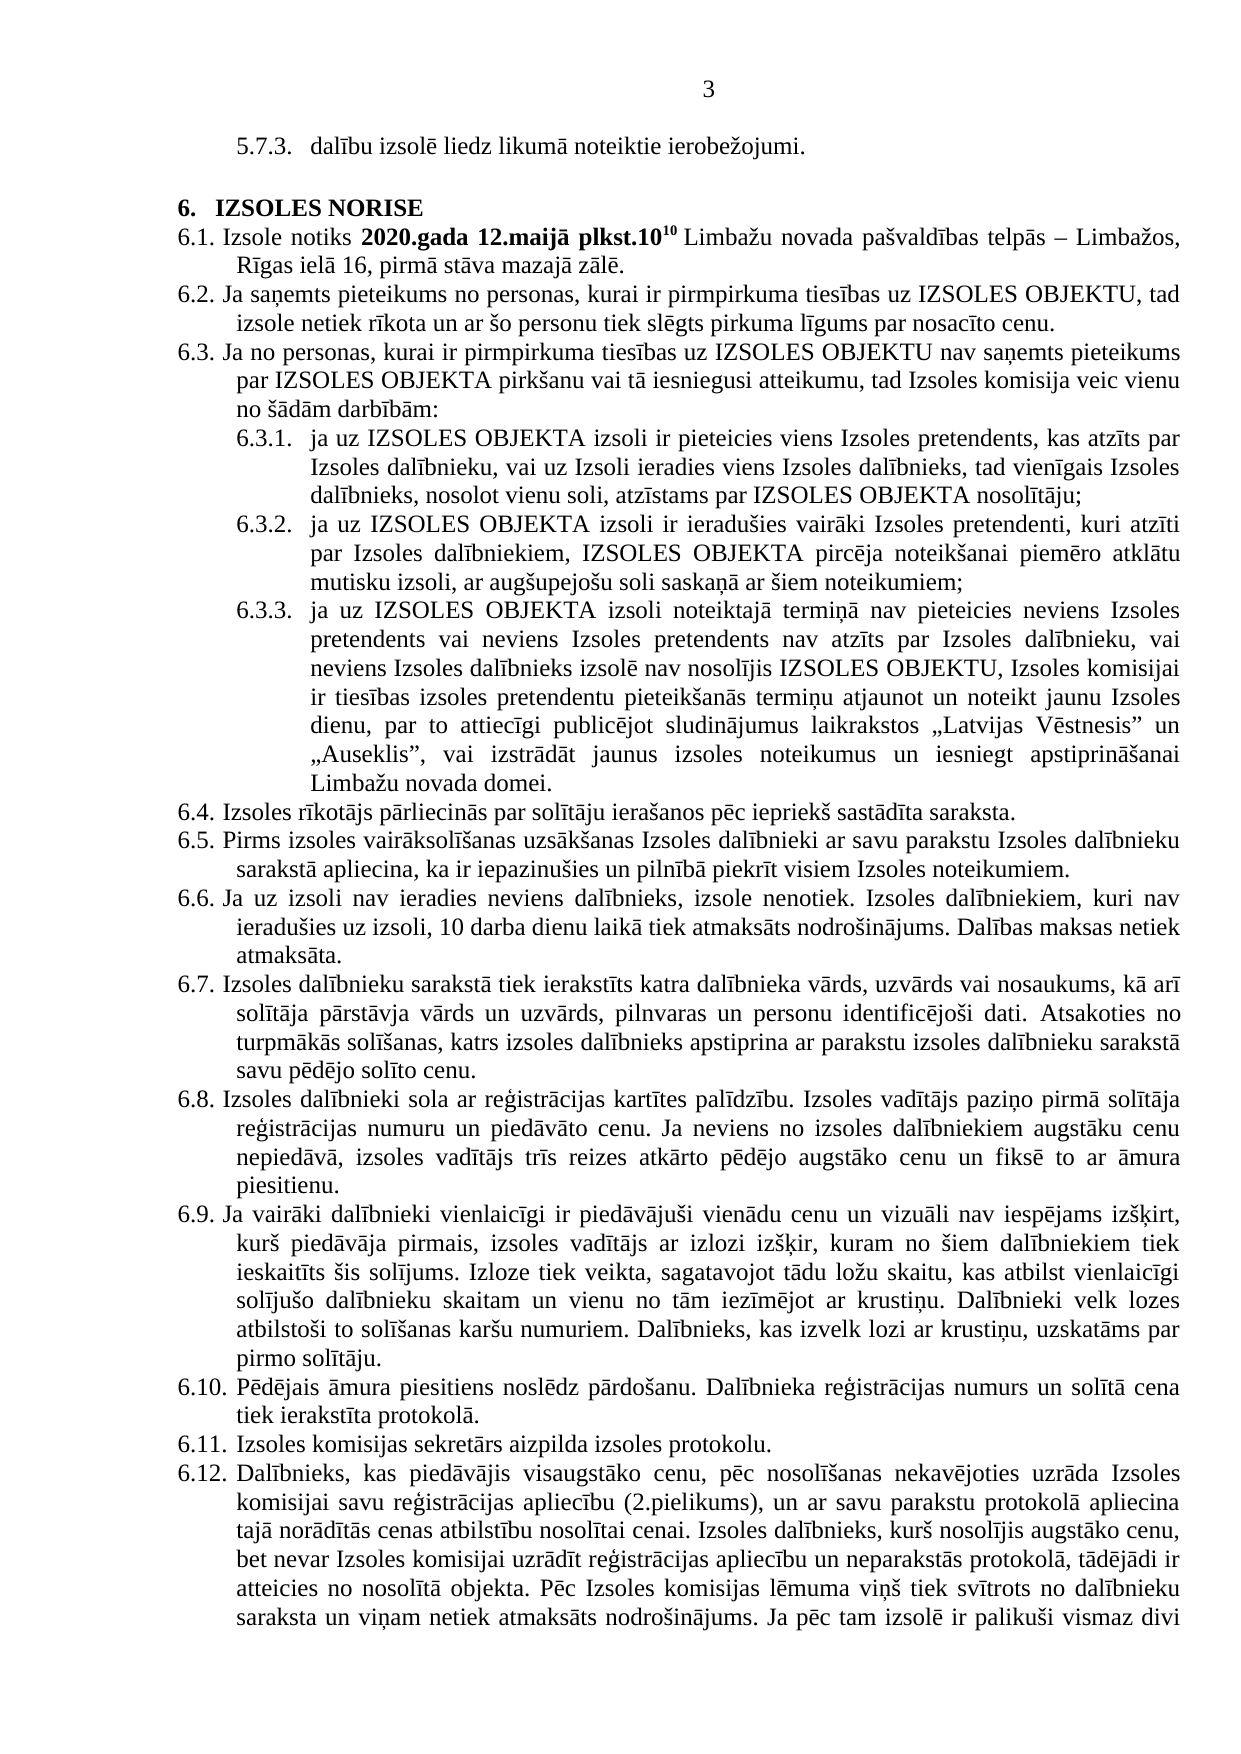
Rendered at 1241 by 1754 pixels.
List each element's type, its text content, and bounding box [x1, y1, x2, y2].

list dalību izsolē liedz likumā noteiktie ierobežojumi. [236, 131, 1181, 160]
list Izsoles rīkotājs pārliecinās par solītāju ierašanos pēc iepriekš sastādīta saraksta. [177, 797, 1181, 826]
list Pēdējais āmura piesitiens noslēdz pārdošanu. Dalībnieka reģistrācijas numurs un solītā cena tiek ierakstīta protokolā. [177, 1372, 1181, 1429]
list Ja uz izsoli nav ieradies neviens dalībnieks, izsole nenotiek. Izsoles dalībniekiem, kuri nav ieradušies uz izsoli, 10 darba dienu laikā tiek atmaksāts nodrošinājums. Dalības maksas netiek atmaksāta. [177, 883, 1181, 969]
list ja uz IZSOLES OBJEKTA izsoli ir pieteicies viens Izsoles pretendents, kas atzīts par Izsoles dalībnieku, vai uz Izsoli ieradies viens Izsoles dalībnieks, tad vienīgais Izsoles dalībnieks, nosolot vienu soli, atzīstams par IZSOLES OBJEKTA nosolītāju; [236, 423, 1181, 509]
list ja uz IZSOLES OBJEKTA izsoli ir ieradušies vairāki Izsoles pretendenti, kuri atzīti par Izsoles dalībniekiem, IZSOLES OBJEKTA pircēja noteikšanai piemēro atklātu mutisku izsoli, ar augšupejošu soli saskaņā ar šiem noteikumiem; [236, 509, 1181, 596]
list Izsole notiks 2020.gada 12.maijā plkst.1010 Limbažu novada pašvaldības telpās – Limbažos, Rīgas ielā 16, pirmā stāva mazajā zālē. [177, 222, 1181, 279]
list Pirms izsoles vairāksolīšanas uzsākšanas Izsoles dalībnieki ar savu parakstu Izsoles dalībnieku sarakstā apliecina, ka ir iepazinušies un pilnībā piekrīt visiem Izsoles noteikumiem. [177, 826, 1181, 883]
list IZSOLES NORISE [177, 193, 1181, 222]
list Ja vairāki dalībnieki vienlaicīgi ir piedāvājuši vienādu cenu un vizuāli nav iespējams izšķirt, kurš piedāvāja pirmais, izsoles vadītājs ar izlozi izšķir, kuram no šiem dalībniekiem tiek ieskaitīts šis solījums. Izloze tiek veikta, sagatavojot tādu ložu skaitu, kas atbilst vienlaicīgi solījušo dalībnieku skaitam un vienu no tām iezīmējot ar krustiņu. Dalībnieki velk lozes atbilstoši to solīšanas karšu numuriem. Dalībnieks, kas izvelk lozi ar krustiņu, uzskatāms par pirmo solītāju. [177, 1199, 1181, 1372]
list Izsoles dalībnieku sarakstā tiek ierakstīts katra dalībnieka vārds, uzvārds vai nosaukums, kā arī solītāja pārstāvja vārds un uzvārds, pilnvaras un personu identificējoši dati. Atsakoties no turpmākās solīšanas, katrs izsoles dalībnieks apstiprina ar parakstu izsoles dalībnieku sarakstā savu pēdējo solīto cenu. [177, 969, 1181, 1084]
list Izsoles dalībnieki sola ar reģistrācijas kartītes palīdzību. Izsoles vadītājs paziņo pirmā solītāja reģistrācijas numuru un piedāvāto cenu. Ja neviens no izsoles dalībniekiem augstāku cenu nepiedāvā, izsoles vadītājs trīs reizes atkārto pēdējo augstāko cenu un fiksē to ar āmura piesitienu. [177, 1084, 1181, 1199]
list Ja no personas, kurai ir pirmpirkuma tiesības uz IZSOLES OBJEKTU nav saņemts pieteikums par IZSOLES OBJEKTA pirkšanu vai tā iesniegusi atteikumu, tad Izsoles komisija veic vienu no šādām darbībām: [177, 337, 1181, 423]
list ja uz IZSOLES OBJEKTA izsoli noteiktajā termiņā nav pieteicies neviens Izsoles pretendents vai neviens Izsoles pretendents nav atzīts par Izsoles dalībnieku, vai neviens Izsoles dalībnieks izsolē nav nosolījis IZSOLES OBJEKTU, Izsoles komisijai ir tiesības izsoles pretendentu pieteikšanās termiņu atjaunot un noteikt jaunu Izsoles dienu, par to attiecīgi publicējot sludinājumus laikrakstos „Latvijas Vēstnesis” un „Auseklis”, vai izstrādāt jaunus izsoles noteikumus un iesniegt apstiprināšanai Limbažu novada domei. [236, 596, 1181, 797]
list Izsoles komisijas sekretārs aizpilda izsoles protokolu. [177, 1429, 1181, 1458]
list Ja saņemts pieteikums no personas, kurai ir pirmpirkuma tiesības uz IZSOLES OBJEKTU, tad izsole netiek rīkota un ar šo personu tiek slēgts pirkuma līgums par nosacīto cenu. [177, 279, 1181, 337]
